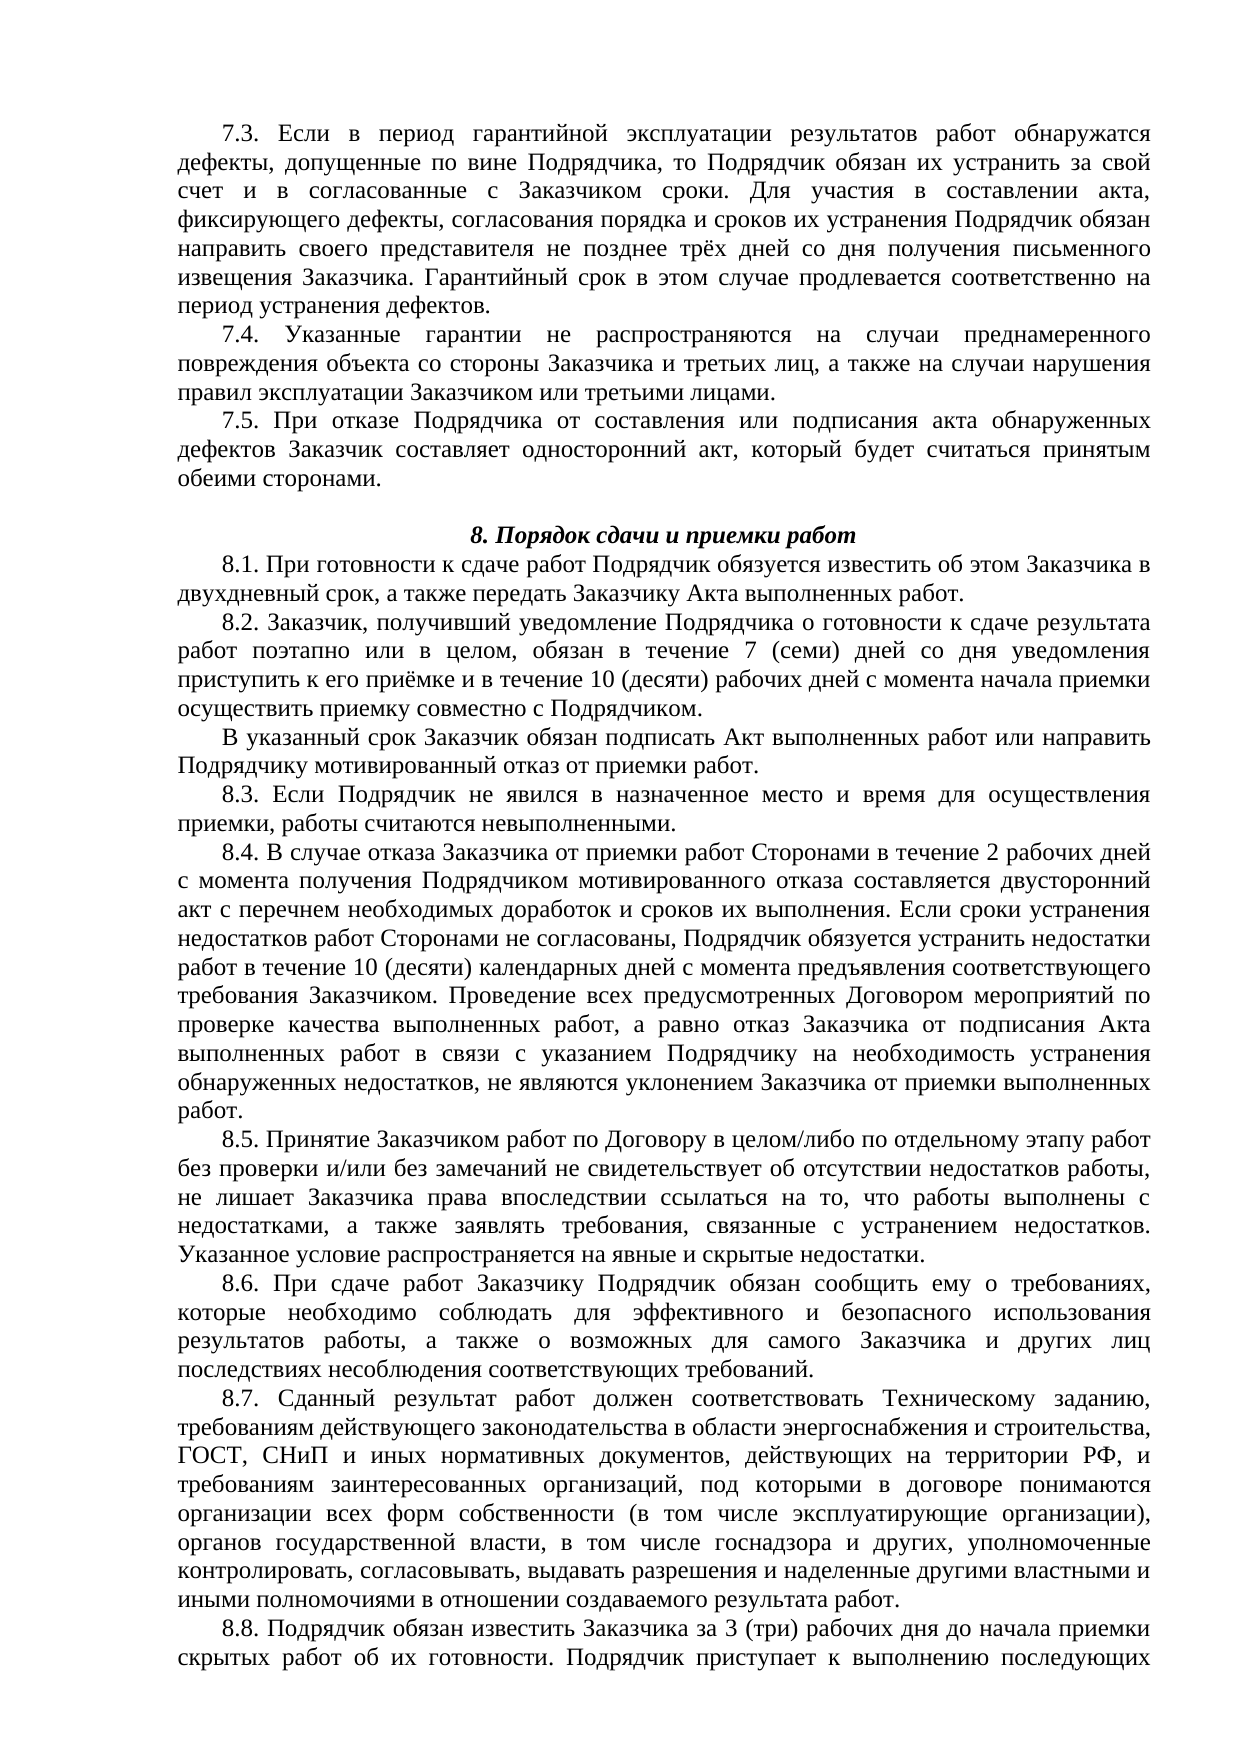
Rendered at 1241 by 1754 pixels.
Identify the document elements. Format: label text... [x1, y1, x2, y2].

text 8.4. В случае отказа Заказчика от приемки работ Сторонами в течение 2 рабочих дней с момента получения Подрядчиком мотивированного отказа составляется двусторонний акт с перечнем необходимых доработок и сроков их выполнения. Если сроки устранения недостатков работ Сторонами не согласованы, Подрядчик обязуется устранить недостатки работ в течение 10 (десяти) календарных дней с момента предъявления соответствующего требования Заказчиком. Проведение всех предусмотренных Договором мероприятий по проверке качества выполненных работ, а равно отказ Заказчика от подписания Акта выполненных работ в связи с указанием Подрядчику на необходимость устранения обнаруженных недостатков, не являются уклонением Заказчика от приемки выполненных работ. [177, 837, 1152, 1124]
text 7.5. При отказе Подрядчика от составления или подписания акта обнаруженных дефектов Заказчик составляет односторонний акт, который будет считаться принятым обеими сторонами. [177, 406, 1152, 492]
text 8.6. При сдаче работ Заказчику Подрядчик обязан сообщить ему о требованиях, которые необходимо соблюдать для эффективного и безопасного использования результатов работы, а также о возможных для самого Заказчика и других лиц последствиях несоблюдения соответствующих требований. [177, 1268, 1152, 1383]
text 8. Порядок сдачи и приемки работ [177, 521, 1152, 549]
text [177, 1613, 1152, 1671]
text 8.7. Сданный результат работ должен соответствовать Техническому заданию, требованиям действующего законодательства в области энергоснабжения и строительства, ГОСТ, СНиП и иных нормативных документов, действующих на территории РФ, и требованиям заинтересованных организаций, под которыми в договоре понимаются организации всех форм собственности (в том числе эксплуатирующие организации), органов государственной власти, в том числе госнадзора и других, уполномоченные контролировать, согласовывать, выдавать разрешения и наделенные другими властными и иными полномочиями в отношении создаваемого результата работ. [177, 1383, 1152, 1613]
text В указанный срок Заказчик обязан подписать Акт выполненных работ или направить Подрядчику мотивированный отказ от приемки работ. [177, 722, 1152, 779]
text 8.1. При готовности к сдаче работ Подрядчик обязуется известить об этом Заказчика в двухдневный срок, а также передать Заказчику Акта выполненных работ. [177, 549, 1152, 607]
text 8.3. Если Подрядчик не явился в назначенное место и время для осуществления приемки, работы считаются невыполненными. [177, 779, 1152, 837]
text 8.5. Принятие Заказчиком работ по Договору в целом/либо по отдельному этапу работ без проверки и/или без замечаний не свидетельствует об отсутствии недостатков работы, не лишает Заказчика права впоследствии ссылаться на то, что работы выполнены с недостатками, а также заявлять требования, связанные с устранением недостатков. Указанное условие распространяется на явные и скрытые недостатки. [177, 1124, 1152, 1268]
text 7.3. Если в период гарантийной эксплуатации результатов работ обнаружатся дефекты, допущенные по вине Подрядчика, то Подрядчик обязан их устранить за свой счет и в согласованные с Заказчиком сроки. Для участия в составлении акта, фиксирующего дефекты, согласования порядка и сроков их устранения Подрядчик обязан направить своего представителя не позднее трёх дней со дня получения письменного извещения Заказчика. Гарантийный срок в этом случае продлевается соответственно на период устранения дефектов. [177, 118, 1152, 319]
text 8.2. Заказчик, получивший уведомление Подрядчика о готовности к сдаче результата работ поэтапно или в целом, обязан в течение 7 (семи) дней со дня уведомления приступить к его приёмке и в течение 10 (десяти) рабочих дней с момента начала приемки осуществить приемку совместно с Подрядчиком. [177, 607, 1152, 722]
text 7.4. Указанные гарантии не распространяются на случаи преднамеренного повреждения объекта со стороны Заказчика и третьих лиц, а также на случаи нарушения правил эксплуатации Заказчиком или третьими лицами. [177, 319, 1152, 406]
